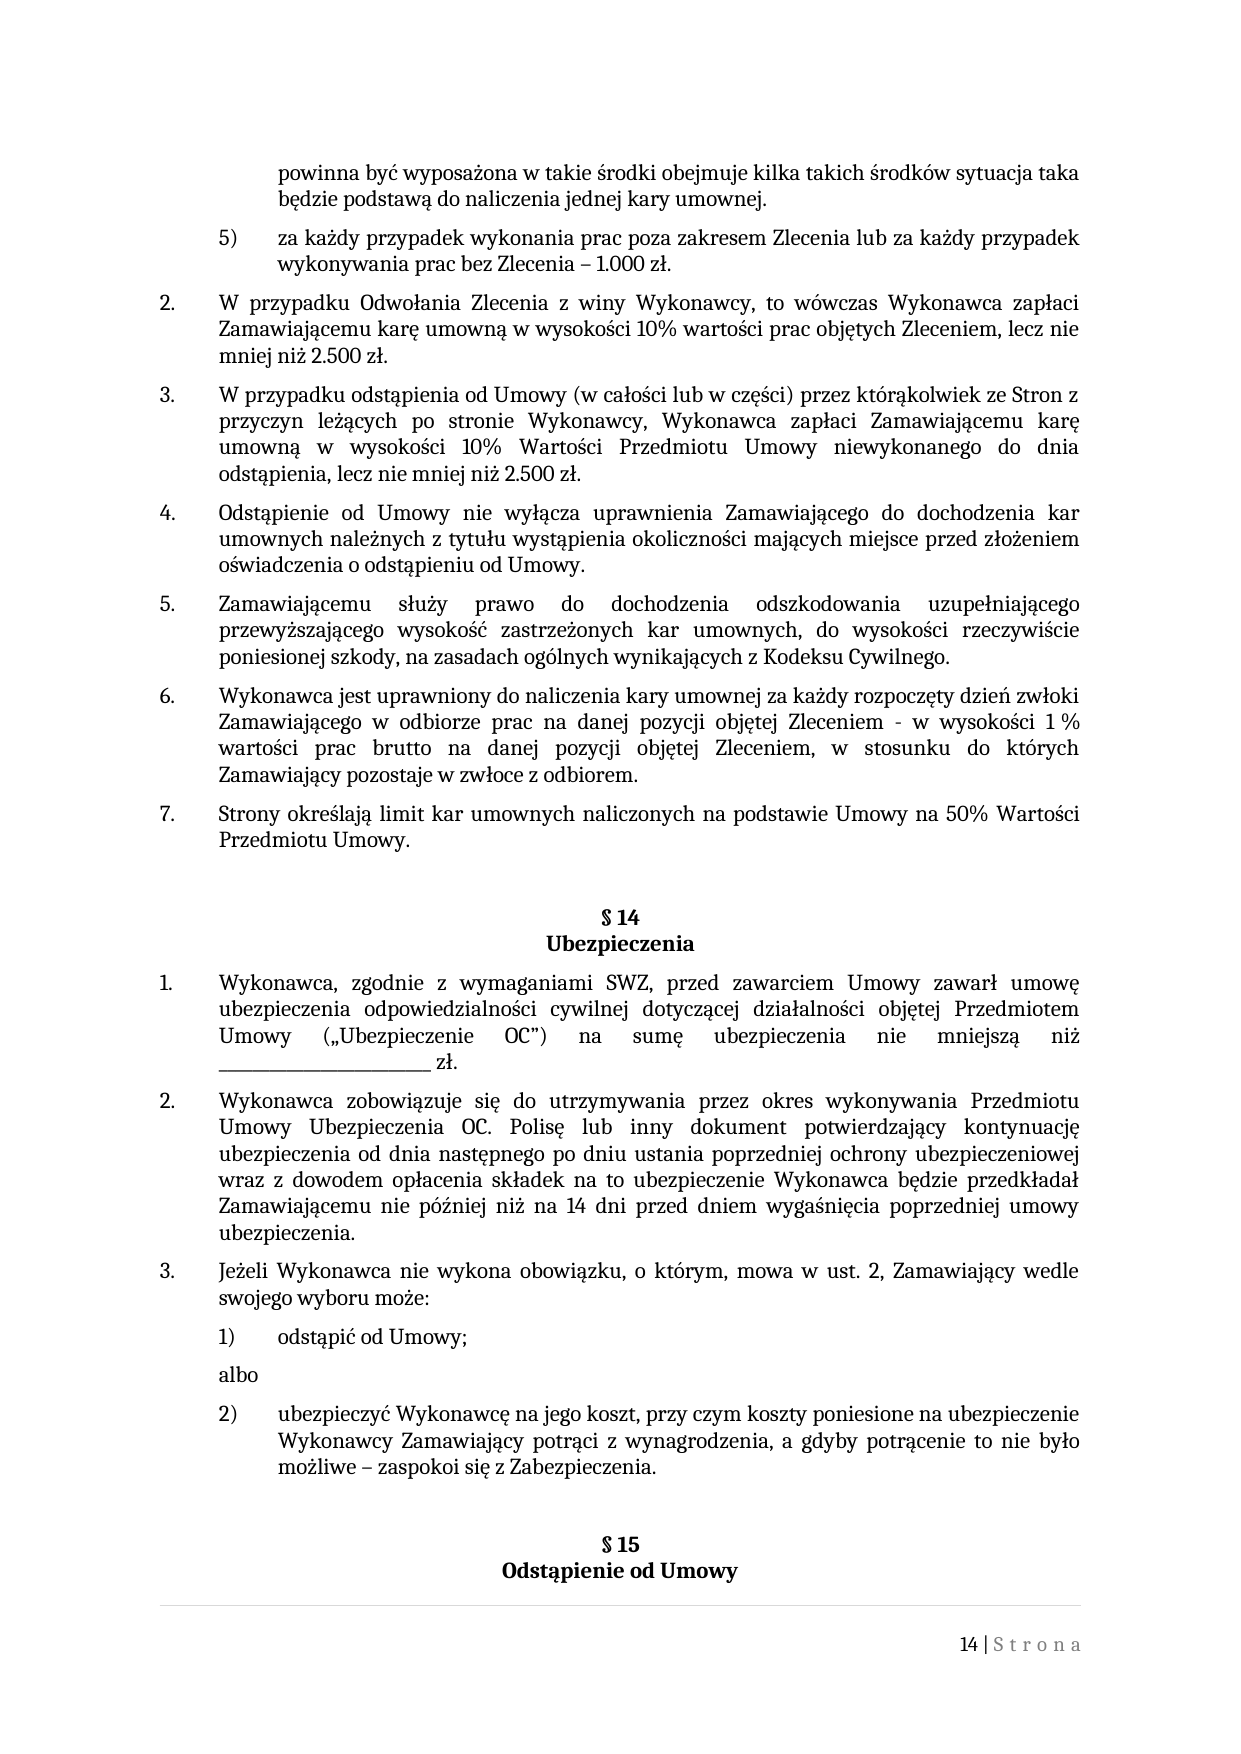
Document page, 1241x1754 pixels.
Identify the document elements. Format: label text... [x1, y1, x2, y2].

text 2. W przypadku Odwołania Zlecenia z winy Wykonawcy, to wówczas Wykonawca zapłaci Zamawiającemu karę umowną w wysokości 10% wartości prac objętych Zleceniem, lecz nie mniej niż 2.500 zł. [159, 290, 1081, 369]
text 3. W przypadku odstąpienia od Umowy (w całości lub w części) przez którąkolwiek ze Stron z przyczyn leżących po stronie Wykonawcy, Wykonawca zapłaci Zamawiającemu karę umowną w wysokości 10% Wartości Przedmiotu Umowy niewykonanego do dnia odstąpienia, lecz nie mniej niż 2.500 zł. [159, 381, 1081, 487]
text § 15 Odstąpienie od Umowy [159, 1532, 1081, 1584]
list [218, 159, 1081, 212]
text 4. Odstąpienie od Umowy nie wyłącza uprawnienia Zamawiającego do dochodzenia kar umownych należnych z tytułu wystąpienia okoliczności mających miejsce przed złożeniem oświadczenia o odstąpieniu od Umowy. [159, 499, 1081, 578]
list ubezpieczyć Wykonawcę na jego koszt, przy czym koszty poniesione na ubezpieczenie Wykonawcy Zamawiający potrąci z wynagrodzenia, a gdyby potrącenie to nie było możliwe – zaspokoi się z Zabezpieczenia. [218, 1401, 1081, 1480]
list Jeżeli Wykonawca nie wykona obowiązku, o którym, mowa w ust. 2, Zamawiający wedle swojego wyboru może: [159, 1258, 1081, 1311]
text § 14 Ubezpieczenia [159, 904, 1081, 957]
list odstąpić od Umowy; [218, 1323, 1081, 1350]
text 6. Wykonawca jest uprawniony do naliczenia kary umownej za każdy rozpoczęty dzień zwłoki Zamawiającego w odbiorze prac na danej pozycji objętej Zleceniem - w wysokości 1 % wartości prac brutto na danej pozycji objętej Zleceniem, w stosunku do których Zamawiający pozostaje w zwłoce z odbiorem. [159, 682, 1081, 788]
list Wykonawca zobowiązuje się do utrzymywania przez okres wykonywania Przedmiotu Umowy Ubezpieczenia OC. Polisę lub inny dokument potwierdzający kontynuację ubezpieczenia od dnia następnego po dniu ustania poprzedniej ochrony ubezpieczeniowej wraz z dowodem opłacenia składek na to ubezpieczenie Wykonawca będzie przedkładał Zamawiającemu nie później niż na 14 dni przed dniem wygaśnięcia poprzedniej umowy ubezpieczenia. [159, 1088, 1081, 1246]
list Wykonawca, zgodnie z wymaganiami SWZ, przed zawarciem Umowy zawarł umowę ubezpieczenia odpowiedzialności cywilnej dotyczącej działalności objętej Przedmiotem Umowy („Ubezpieczenie OC”) na sumę ubezpieczenia nie mniejszą niż _________________________ zł. [159, 970, 1081, 1075]
list za każdy przypadek wykonania prac poza zakresem Zlecenia lub za każdy przypadek wykonywania prac bez Zlecenia – 1.000 zł. [218, 225, 1081, 277]
text albo [218, 1362, 1081, 1389]
text 7. Strony określają limit kar umownych naliczonych na podstawie Umowy na 50% Wartości Przedmiotu Umowy. [159, 800, 1081, 853]
text 5. Zamawiającemu służy prawo do dochodzenia odszkodowania uzupełniającego przewyższającego wysokość zastrzeżonych kar umownych, do wysokości rzeczywiście poniesionej szkody, na zasadach ogólnych wynikających z Kodeksu Cywilnego. [159, 591, 1081, 670]
